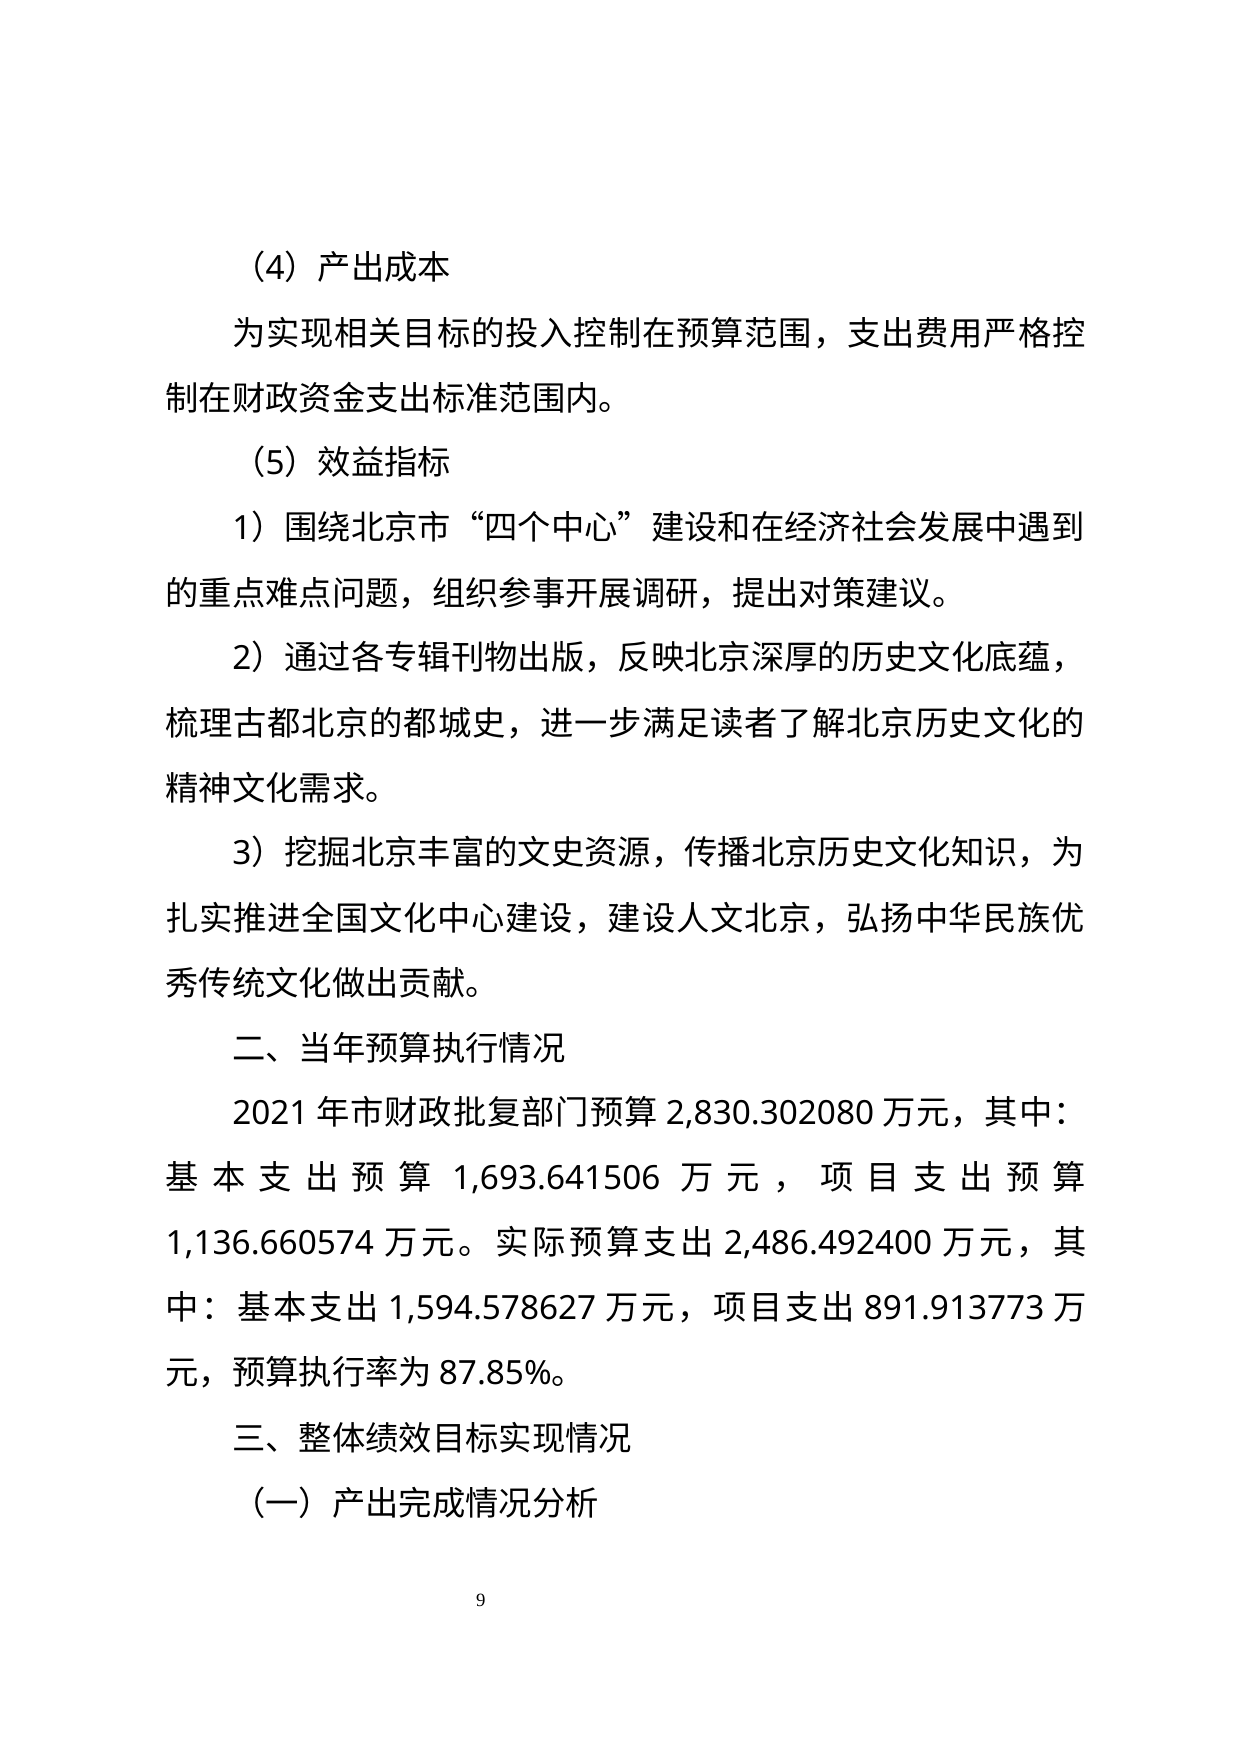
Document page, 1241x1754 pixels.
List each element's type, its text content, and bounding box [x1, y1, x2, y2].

list （5）效益指标 [165, 428, 1087, 493]
text 二、当年预算执行情况 [165, 1013, 1087, 1078]
text 2021年市财政批复部门预算2,830.302080万元，其中：基本支出预算1,693.641506万元，项目支出预算1,136.660574万元。实际预算支出2,486.492400万元，其中：基本支出1,594.578627万元，项目支出891.913773万元，预算执行率为87.85%。 [165, 1078, 1087, 1403]
list 3）挖掘北京丰富的文史资源，传播北京历史文化知识，为扎实推进全国文化中心建设，建设人文北京，弘扬中华民族优秀传统文化做出贡献。 [165, 818, 1087, 1013]
list 1）围绕北京市“四个中心”建设和在经济社会发展中遇到的重点难点问题，组织参事开展调研，提出对策建议。 [165, 493, 1087, 623]
list 2）通过各专辑刊物出版，反映北京深厚的历史文化底蕴，梳理古都北京的都城史，进一步满足读者了解北京历史文化的精神文化需求。 [165, 623, 1087, 818]
text （一）产出完成情况分析 [165, 1468, 1087, 1533]
list 为实现相关目标的投入控制在预算范围，支出费用严格控制在财政资金支出标准范围内。 [165, 298, 1087, 428]
text 三、整体绩效目标实现情况 [165, 1403, 1087, 1468]
list （4）产出成本 [165, 233, 1087, 298]
